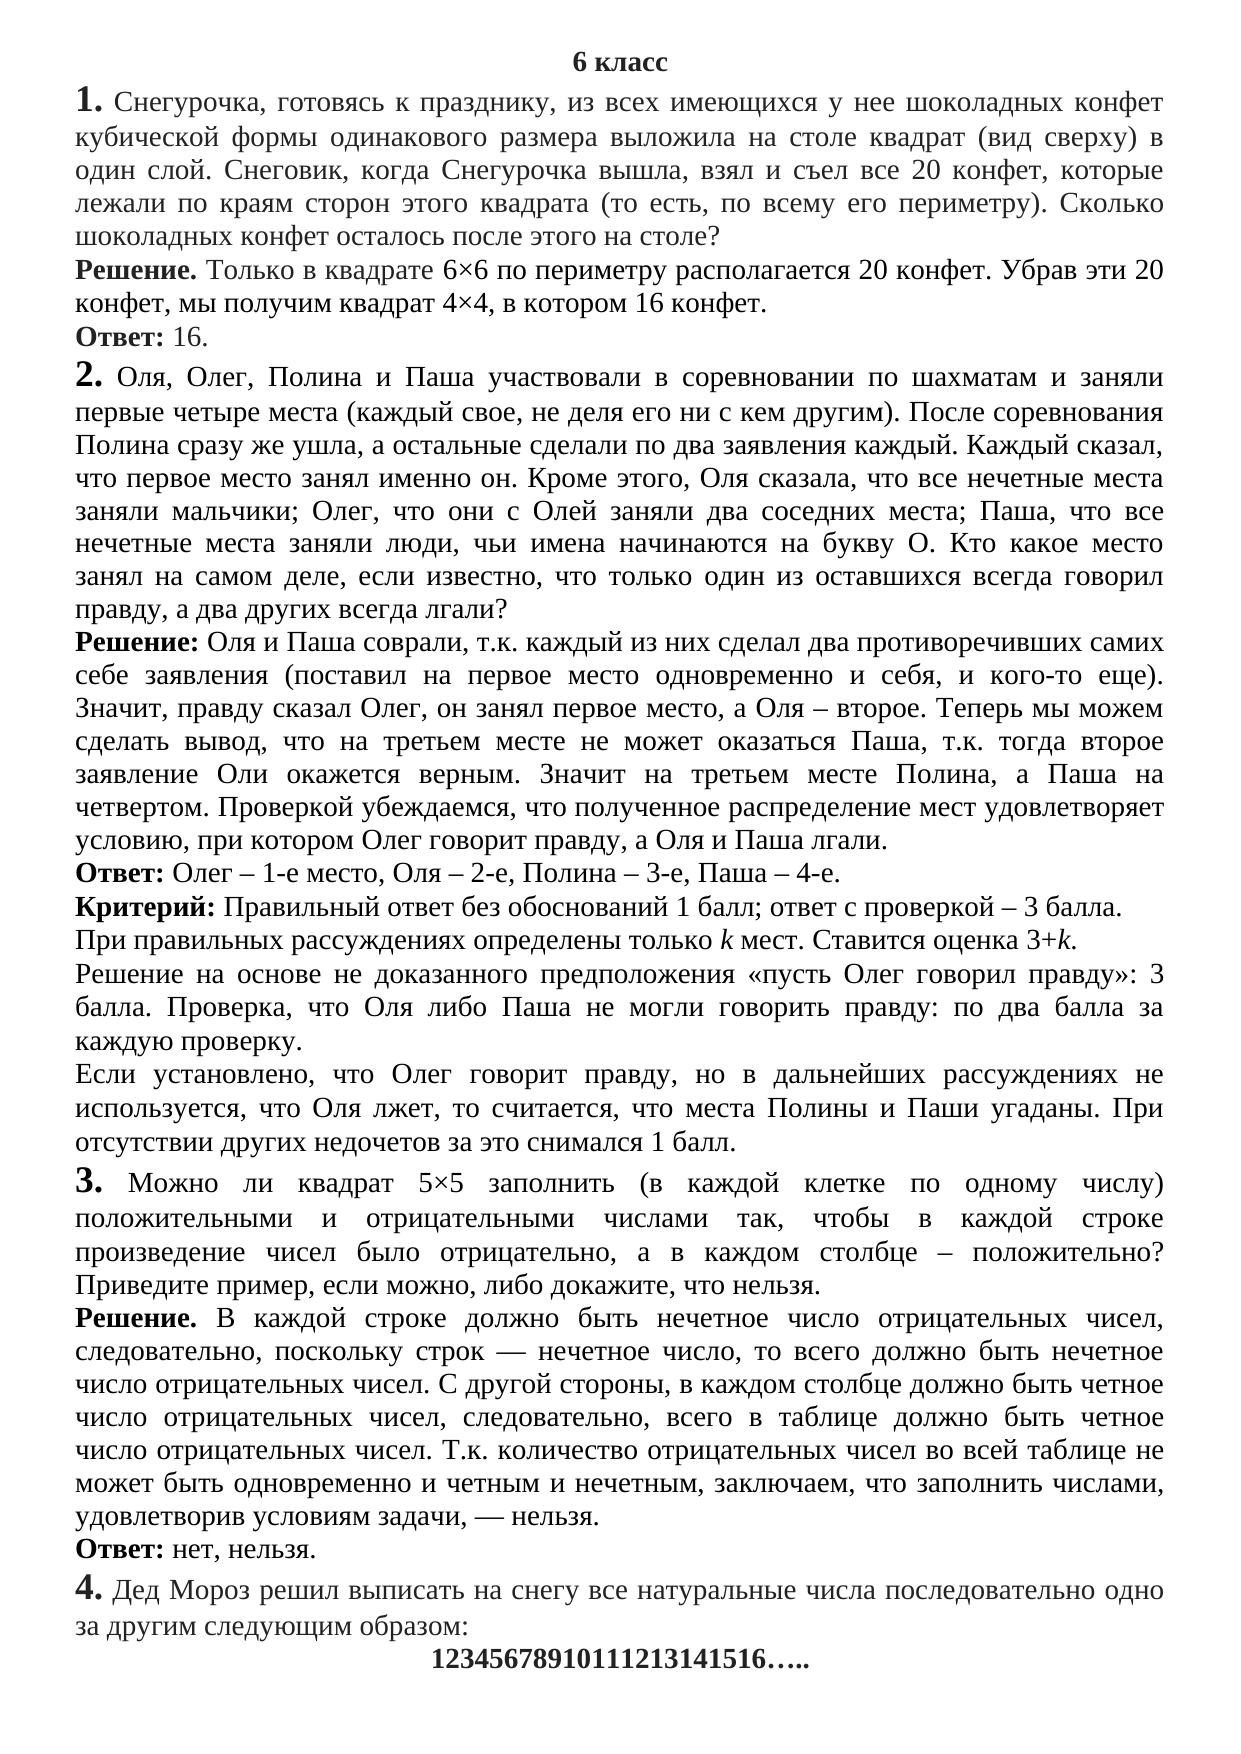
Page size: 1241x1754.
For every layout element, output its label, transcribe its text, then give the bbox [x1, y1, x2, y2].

text Решение на основе не доказанного предположения «пусть Олег говорил правду»: 3 балла. Проверка, что Оля либо Паша не могли говорить правду: по два балла за каждую проверку. [75, 956, 1165, 1057]
text Решение: Оля и Паша соврали, т.к. каждый из них сделал два противоречивших самих себе заявления (поставил на первое место одновременно и себя, и кого-то еще). Значит, правду сказал Олег, он занял первое место, а Оля – второе. Теперь мы можем сделать вывод, что на третьем месте не может оказаться Паша, т.к. тогда второе заявление Оли окажется верным. Значит на третьем месте Полина, а Паша на четвертом. Проверкой убеждаемся, что полученное распределение мест удовлетворяет условию, при котором Олег говорит правду, а Оля и Паша лгали. [75, 625, 1165, 855]
text Решение. Только в квадрате 6×6 по периметру располагается 20 конфет. Убрав эти 20 конфет, мы получим квадрат 4×4, в котором 16 конфет. [75, 252, 1165, 319]
text Ответ: нет, нельзя. [75, 1531, 1165, 1565]
text При правильных рассуждениях определены только k мест. Ставится оценка 3+k. [75, 922, 1165, 956]
text Если установлено, что Олег говорит правду, но в дальнейших рассуждениях не используется, что Оля лжет, то считается, что места Полины и Паши угаданы. При отсутствии других недочетов за это снимался 1 балл. [75, 1057, 1165, 1157]
text 6 класс [75, 44, 1165, 78]
text 2. Оля, Олег, Полина и Паша участвовали в соревновании по шахматам и заняли первые четыре места (каждый свое, не деля его ни с кем другим). После соревнования Полина сразу же ушла, а остальные сделали по два заявления каждый. Каждый сказал, что первое место занял именно он. Кроме этого, Оля сказала, что все нечетные места заняли мальчики; Олег, что они с Олей заняли два соседних места; Паша, что все нечетные места заняли люди, чьи имена начинаются на букву О. Кто какое место занял на самом деле, если известно, что только один из оставшихся всегда говорил правду, а два других всегда лгали? [75, 352, 1165, 625]
text 3. Можно ли квадрат 5×5 заполнить (в каждой клетке по одному числу) положительными и отрицательными числами так, чтобы в каждой строке произведение чисел было отрицательно, а в каждом столбце – положительно? Приведите пример, если можно, либо докажите, что нельзя. [75, 1157, 1165, 1301]
text Критерий: Правильный ответ без обоснований 1 балл; ответ с проверкой – 3 балла. [75, 889, 1165, 922]
text 12345678910111213141516….. [75, 1641, 1165, 1675]
text 1. Снегурочка, готовясь к празднику, из всех имеющихся у нее шоколадных конфет кубической формы одинакового размера выложила на столе квадрат (вид сверху) в один слой. Снеговик, когда Снегурочка вышла, взял и съел все 20 конфет, которые лежали по краям сторон этого квадрата (то есть, по всему его периметру). Сколько шоколадных конфет осталось после этого на столе? [75, 78, 1165, 252]
text Решение. В каждой строке должно быть нечетное число отрицательных чисел, следовательно, поскольку строк — нечетное число, то всего должно быть нечетное число отрицательных чисел. С другой стороны, в каждом столбце должно быть четное число отрицательных чисел, следовательно, всего в таблице должно быть четное число отрицательных чисел. Т.к. количество отрицательных чисел во всей таблице не может быть одновременно и четным и нечетным, заключаем, что заполнить числами, удовлетворив условиям задачи, — нельзя. [75, 1301, 1165, 1531]
text Ответ: 16. [75, 319, 1165, 352]
text Ответ: Олег – 1-е место, Оля – 2-е, Полина – 3-е, Паша – 4-е. [75, 855, 1165, 889]
text 4. Дед Мороз решил выписать на снегу все натуральные числа последовательно одно за другим следующим образом: [75, 1565, 1165, 1641]
